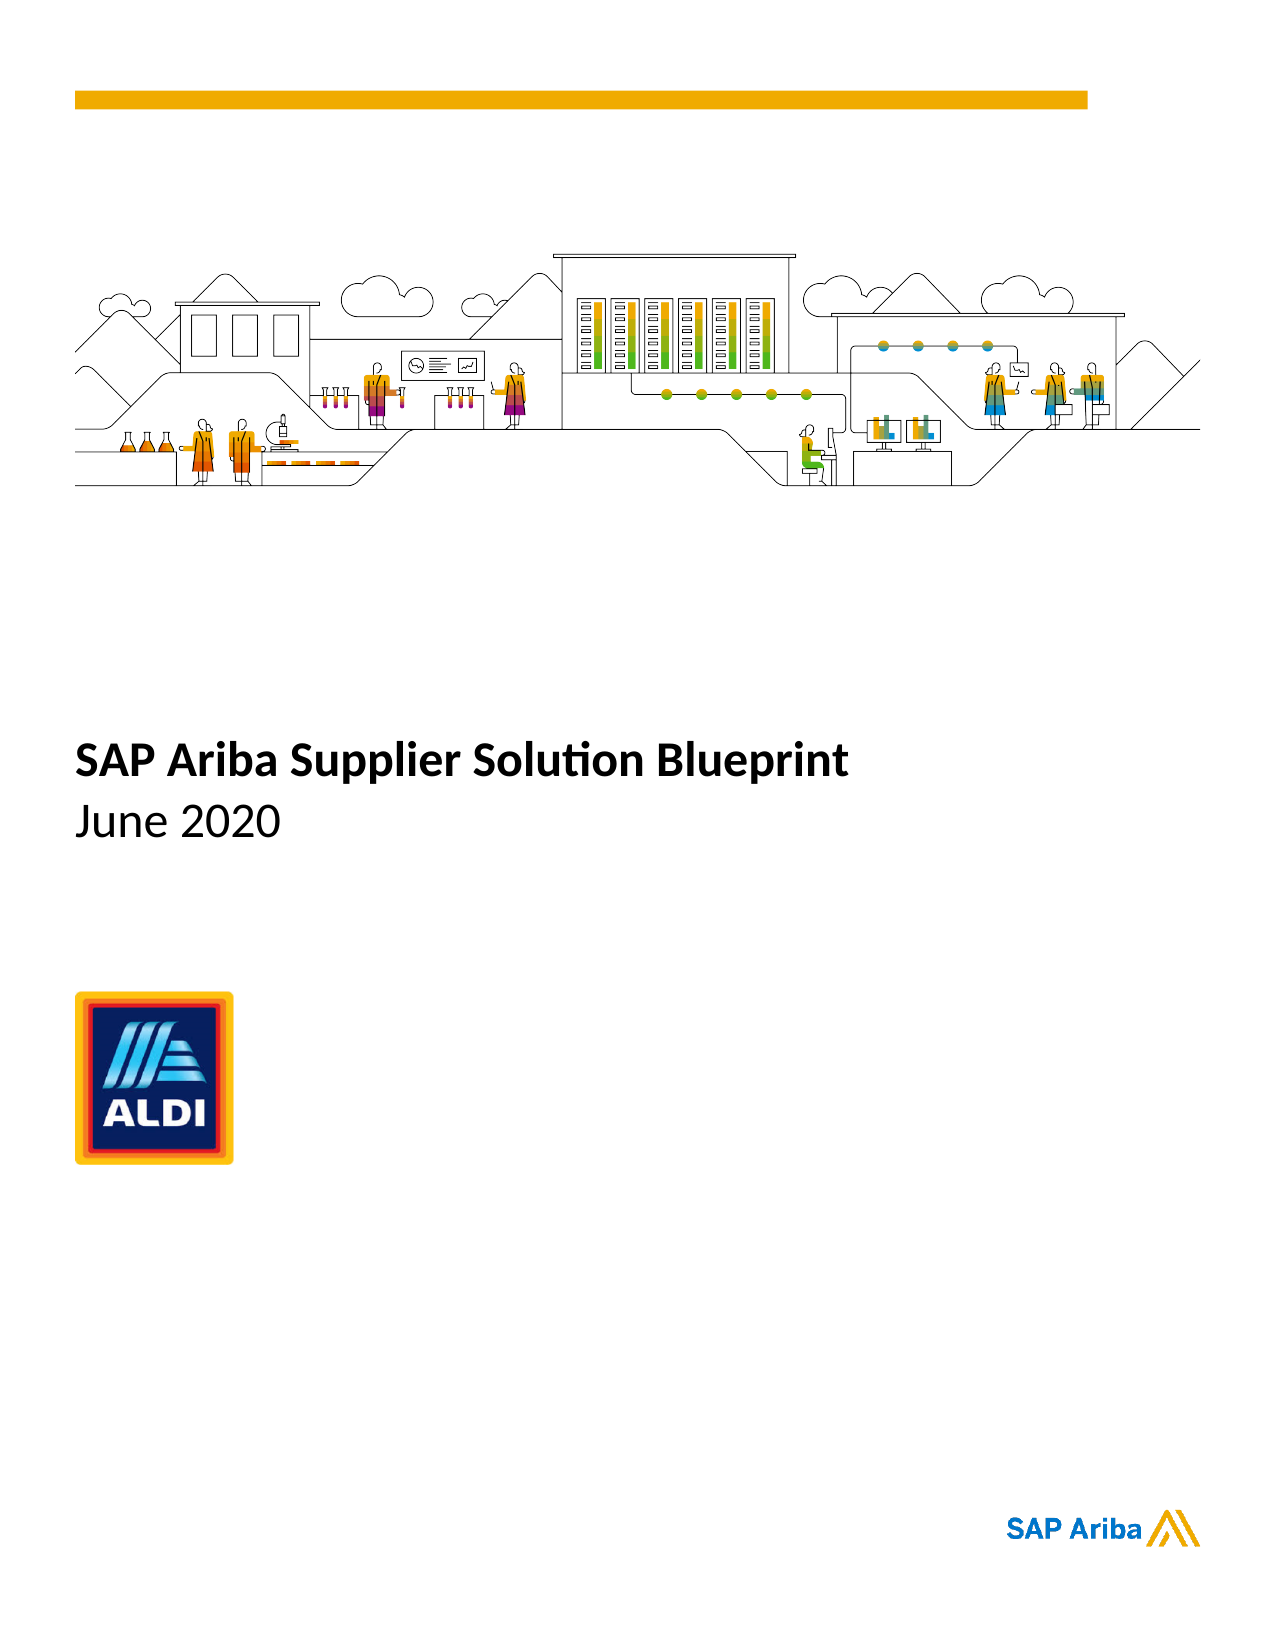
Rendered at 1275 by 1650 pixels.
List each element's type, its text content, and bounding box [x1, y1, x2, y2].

picture [75, 989, 238, 1167]
picture [75, 215, 1200, 532]
text June 2020 [75, 789, 1200, 850]
picture [1006, 1509, 1200, 1547]
text SAP Ariba Supplier Solution Blueprint [75, 728, 1200, 789]
